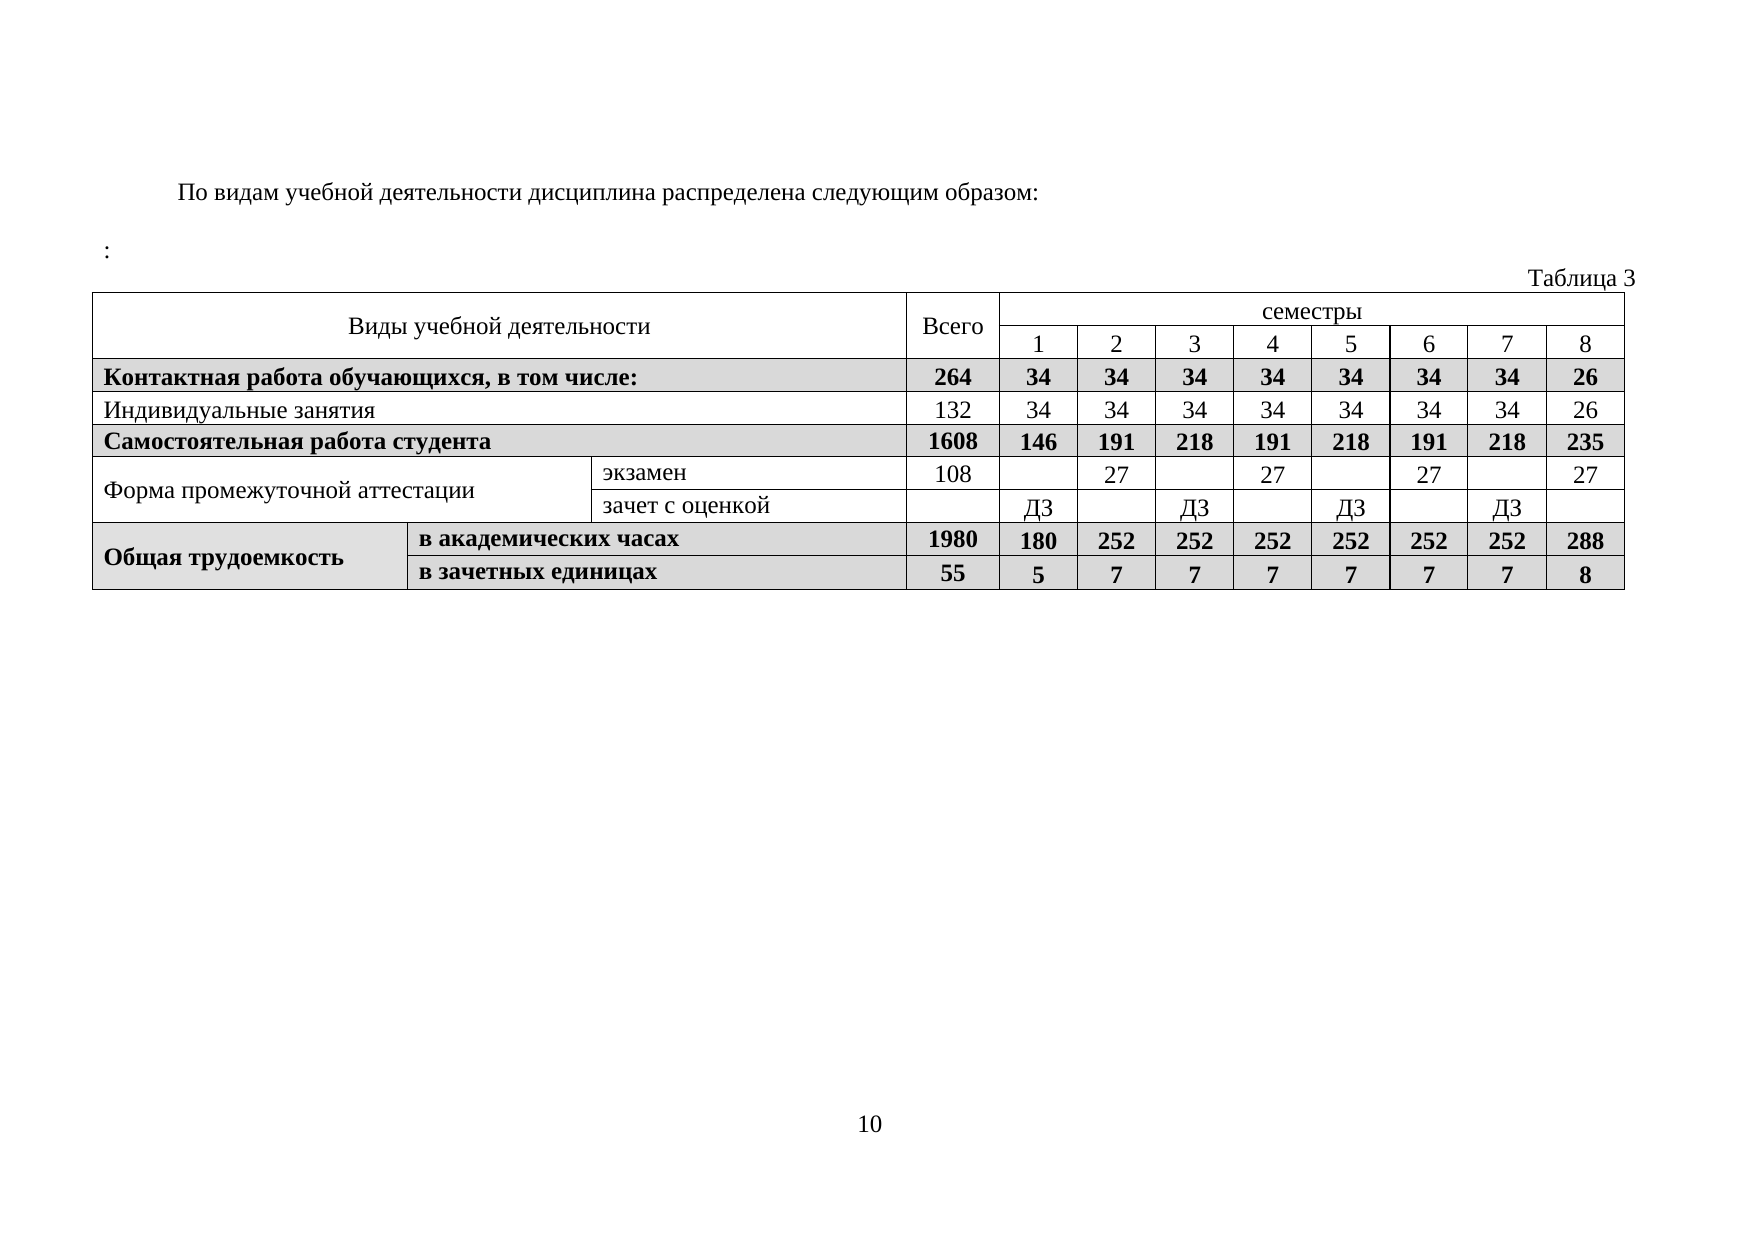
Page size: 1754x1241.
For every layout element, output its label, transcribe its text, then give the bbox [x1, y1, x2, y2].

table_cell 27 [1391, 457, 1467, 489]
table_cell 218 [1468, 425, 1546, 456]
table_cell 34 [1078, 392, 1155, 423]
table_cell 235 [1547, 425, 1624, 456]
table_cell 4 [1234, 326, 1311, 358]
table_cell 1 [1000, 326, 1077, 358]
table_cell 34 [1312, 359, 1389, 391]
table_cell 3 [1156, 326, 1233, 358]
table_cell 2 [1078, 326, 1155, 358]
table_cell [1391, 490, 1467, 522]
table_cell 55 [907, 556, 999, 589]
table_cell ДЗ [1312, 490, 1389, 522]
table_cell 7 [1312, 556, 1389, 589]
table_cell 252 [1391, 523, 1467, 555]
table_cell [1312, 457, 1389, 489]
table_cell 252 [1312, 523, 1389, 555]
table_cell 8 [1547, 556, 1624, 589]
table_cell ДЗ [1468, 490, 1546, 522]
table_cell Индивидуальные занятия [93, 392, 906, 423]
table_cell 8 [1547, 326, 1624, 358]
table_cell Форма промежуточной аттестации [93, 457, 591, 522]
table_cell 34 [1156, 392, 1233, 423]
table_cell в зачетных единицах [408, 556, 906, 589]
table_cell 7 [1078, 556, 1155, 589]
table_cell 191 [1391, 425, 1467, 456]
table_cell 27 [1078, 457, 1155, 489]
table_cell 34 [1156, 359, 1233, 391]
table_cell 7 [1156, 556, 1233, 589]
table_cell 34 [1391, 392, 1467, 423]
table_header Всего [907, 293, 999, 358]
table_cell [1547, 490, 1624, 522]
table_cell 1608 [907, 425, 999, 456]
table_cell 218 [1312, 425, 1389, 456]
table_cell 252 [1078, 523, 1155, 555]
table_cell 191 [1234, 425, 1311, 456]
table_cell зачет с оценкой [592, 490, 906, 522]
table_cell 288 [1547, 523, 1624, 555]
table_cell [1078, 490, 1155, 522]
table_cell ДЗ [1000, 490, 1077, 522]
table_cell 218 [1156, 425, 1233, 456]
table_cell в академических часах [408, 523, 906, 555]
table_cell ДЗ [1156, 490, 1233, 522]
table_cell 34 [1468, 392, 1546, 423]
table_cell 34 [1000, 359, 1077, 391]
table_cell 34 [1234, 392, 1311, 423]
table_cell 27 [1547, 457, 1624, 489]
table_cell 191 [1078, 425, 1155, 456]
table_cell 7 [1234, 556, 1311, 589]
table_cell 7 [1468, 556, 1546, 589]
table_cell 252 [1234, 523, 1311, 555]
table_cell 26 [1547, 392, 1624, 423]
table_cell 34 [1468, 359, 1546, 391]
table_cell Общая трудоемкость [93, 523, 407, 589]
table_cell 5 [1000, 556, 1077, 589]
table_cell 180 [1000, 523, 1077, 555]
table_cell 108 [907, 457, 999, 489]
text По видам учебной деятельности дисциплина распределена следующим образом: [103, 177, 1636, 206]
table_cell 34 [1234, 359, 1311, 391]
table_cell 26 [1547, 359, 1624, 391]
table_cell 5 [1312, 326, 1389, 358]
table_cell 146 [1000, 425, 1077, 456]
table_cell 6 [1391, 326, 1467, 358]
table_cell 7 [1468, 326, 1546, 358]
table_cell Контактная работа обучающихся, в том числе: [93, 359, 906, 391]
table_cell 34 [1000, 392, 1077, 423]
table_cell [1468, 457, 1546, 489]
table_cell экзамен [592, 457, 906, 489]
table_cell 34 [1078, 359, 1155, 391]
table_header Виды учебной деятельности [93, 293, 906, 358]
text : [103, 235, 1636, 263]
table_cell 27 [1234, 457, 1311, 489]
table_cell [907, 490, 999, 522]
table_cell 1980 [907, 523, 999, 555]
table_cell 34 [1391, 359, 1467, 391]
table_cell 132 [907, 392, 999, 423]
table_cell [1234, 490, 1311, 522]
table_header семестры [1000, 293, 1624, 325]
text Таблица 3 [103, 263, 1636, 292]
table_cell [1000, 457, 1077, 489]
table_cell Самостоятельная работа студента [93, 425, 906, 456]
table_cell 252 [1468, 523, 1546, 555]
table_cell [1156, 457, 1233, 489]
table_cell 252 [1156, 523, 1233, 555]
table_cell 7 [1391, 556, 1467, 589]
table_cell 34 [1312, 392, 1389, 423]
table_cell 264 [907, 359, 999, 391]
